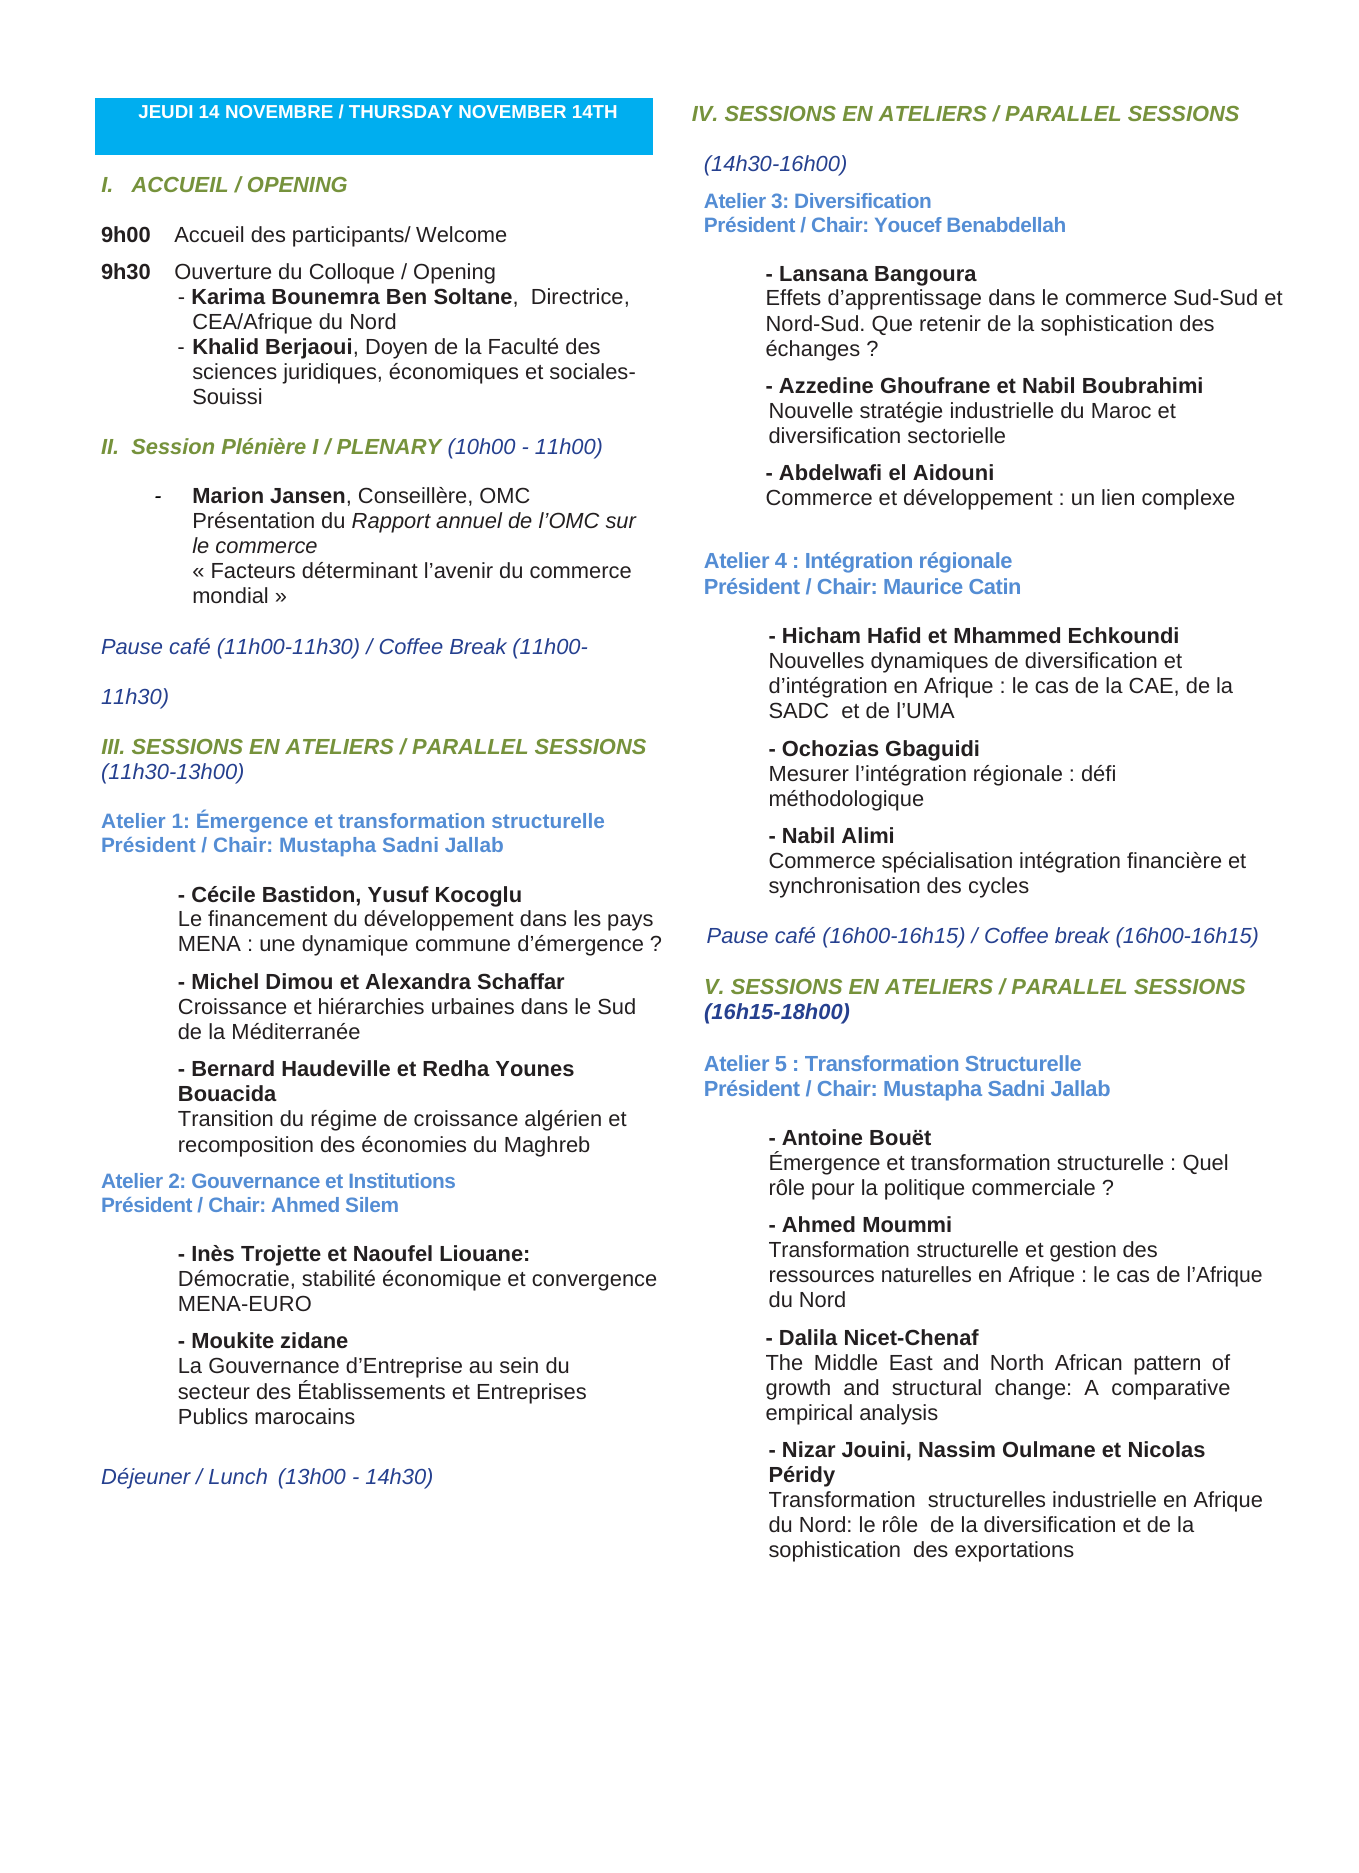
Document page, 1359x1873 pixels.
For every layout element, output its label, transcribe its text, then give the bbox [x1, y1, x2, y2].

text Pause café (16h00-16h15) / Coffee break (16h00-16h15) [706, 898, 1267, 948]
text Mesurer l’intégration régionale : défi méthodologique [768, 761, 1208, 811]
text The Middle East and North African pattern of growth and structural change: A comparative empirical analysis [765, 1350, 1230, 1425]
text III. SESSIONS EN ATELIERS / PARALLEL SESSIONS [101, 734, 679, 759]
text Atelier 5 : Transformation Structurelle [704, 1050, 1208, 1076]
text - Michel Dimou et Alexandra Schaffar [178, 969, 668, 994]
text Pause café (11h00-11h30) / Coffee Break (11h00-11h30) [101, 609, 638, 709]
text - Dalila Nicet-Chenaf [765, 1325, 1272, 1350]
text - Azzedine Ghoufrane et Nabil Boubrahimi [765, 373, 1208, 398]
text Atelier 4 : Intégration régionale [704, 548, 1208, 573]
text Démocratie, stabilité économique et convergence [178, 1266, 668, 1291]
text 9h30 Ouverture du Colloque / Opening [101, 259, 668, 284]
list Marion Jansen, Conseillère, OMC Présentation du Rapport annuel de l’OMC sur le commerce [154, 484, 639, 559]
text Émergence et transformation structurelle : Quel rôle pour la politique commerciale ? [768, 1150, 1267, 1200]
text Transition du régime de croissance algérien et recomposition des économies du Maghreb [178, 1107, 631, 1157]
text Croissance et hiérarchies urbaines dans le Sud de la Méditerranée [178, 994, 658, 1044]
text - Lansana Bangoura [765, 261, 1208, 286]
text Président / Chair: Mustapha Sadni Jallab [704, 1076, 1208, 1101]
text Atelier 1: Émergence et transformation structurelle [101, 808, 668, 832]
text Président / Chair: Maurice Catin [704, 573, 1208, 599]
text CEA/Afrique du Nord [192, 309, 668, 334]
text Le financement du développement dans les pays [178, 907, 668, 932]
text - Nabil Alimi [768, 824, 1208, 849]
text La Gouvernance d’Entreprise au sein du secteur des Établissements et Entreprises Publics marocains [178, 1354, 646, 1429]
text Président / Chair: Ahmed Silem [101, 1193, 668, 1217]
text - Ochozias Gbaguidi [768, 736, 1208, 761]
text Déjeuner / Lunch (13h00 - 14h30)IV. SESSIONS EN ATELIERS / PARALLEL SESSIONS [101, 1464, 664, 1489]
text - Nizar Jouini, Nassim Oulmane et Nicolas Péridy [768, 1437, 1267, 1487]
list Khalid Berjaoui, Doyen de la Faculté des sciences juridiques, économiques et sociales- Souissi [177, 334, 668, 409]
text - Moukite zidane [178, 1329, 668, 1354]
text 9h00 Accueil des participants/ Welcome [101, 222, 668, 247]
text Transformation structurelles industrielle en Afrique du Nord: le rôle de la diversification et de la sophistication des exportations [768, 1487, 1267, 1562]
text - Bernard Haudeville et Redha Younes Bouacida [178, 1057, 673, 1107]
text II. Session Plénière I / PLENARY (10h00 - 11h00) [101, 434, 668, 459]
text - Abdelwafi el Aidouni [765, 461, 1272, 486]
text - Hicham Hafid et Mhammed Echkoundi [768, 623, 1208, 648]
text - Karima Bounemra Ben Soltane, Directrice, [178, 284, 668, 309]
text Nouvelles dynamiques de diversification et d’intégration en Afrique : le cas de la CAE, de la SADC et de l’UMA [768, 648, 1267, 723]
text Atelier 2: Gouvernance et Institutions [101, 1169, 668, 1193]
text - Cécile Bastidon, Yusuf Kocoglu [178, 882, 668, 907]
text MENA : une dynamique commune d’émergence ? [178, 932, 668, 957]
text Commerce et développement : un lien complexe [765, 486, 1272, 511]
text V. SESSIONS EN ATELIERS / PARALLEL SESSIONS [704, 973, 1282, 999]
text Atelier 3: Diversification [704, 189, 1208, 213]
text Effets d’apprentissage dans le commerce Sud-Sud et Nord-Sud. Que retenir de la sophistication des échanges ? [765, 286, 1297, 361]
text Jeudi 14 Novembre / Thursday November 14th [103, 101, 652, 123]
text « Facteurs déterminant l’avenir du commerce mondial » [192, 559, 656, 609]
text Transformation structurelle et gestion des ressources naturelles en Afrique : le cas de l’Afrique du Nord [768, 1238, 1267, 1312]
text Président / Chair: Youcef Benabdellah [704, 213, 1208, 237]
text Président / Chair: Mustapha Sadni Jallab [101, 832, 668, 857]
text MENA-EURO [178, 1291, 668, 1316]
text (11h30-13h00) [101, 759, 668, 784]
text Nouvelle stratégie industrielle du Maroc et diversification sectorielle [768, 398, 1267, 448]
text - Inès Trojette et Naoufel Liouane: [178, 1241, 668, 1266]
text Commerce spécialisation intégration financière et synchronisation des cycles [768, 849, 1267, 898]
text - Ahmed Moummi [768, 1213, 1208, 1238]
text (14h30-16h00) [704, 151, 1208, 176]
text - Antoine Bouët [768, 1125, 1208, 1150]
text I. ACCUEIL / OPENING [101, 172, 679, 197]
text (16h15-18h00) [704, 999, 1242, 1024]
